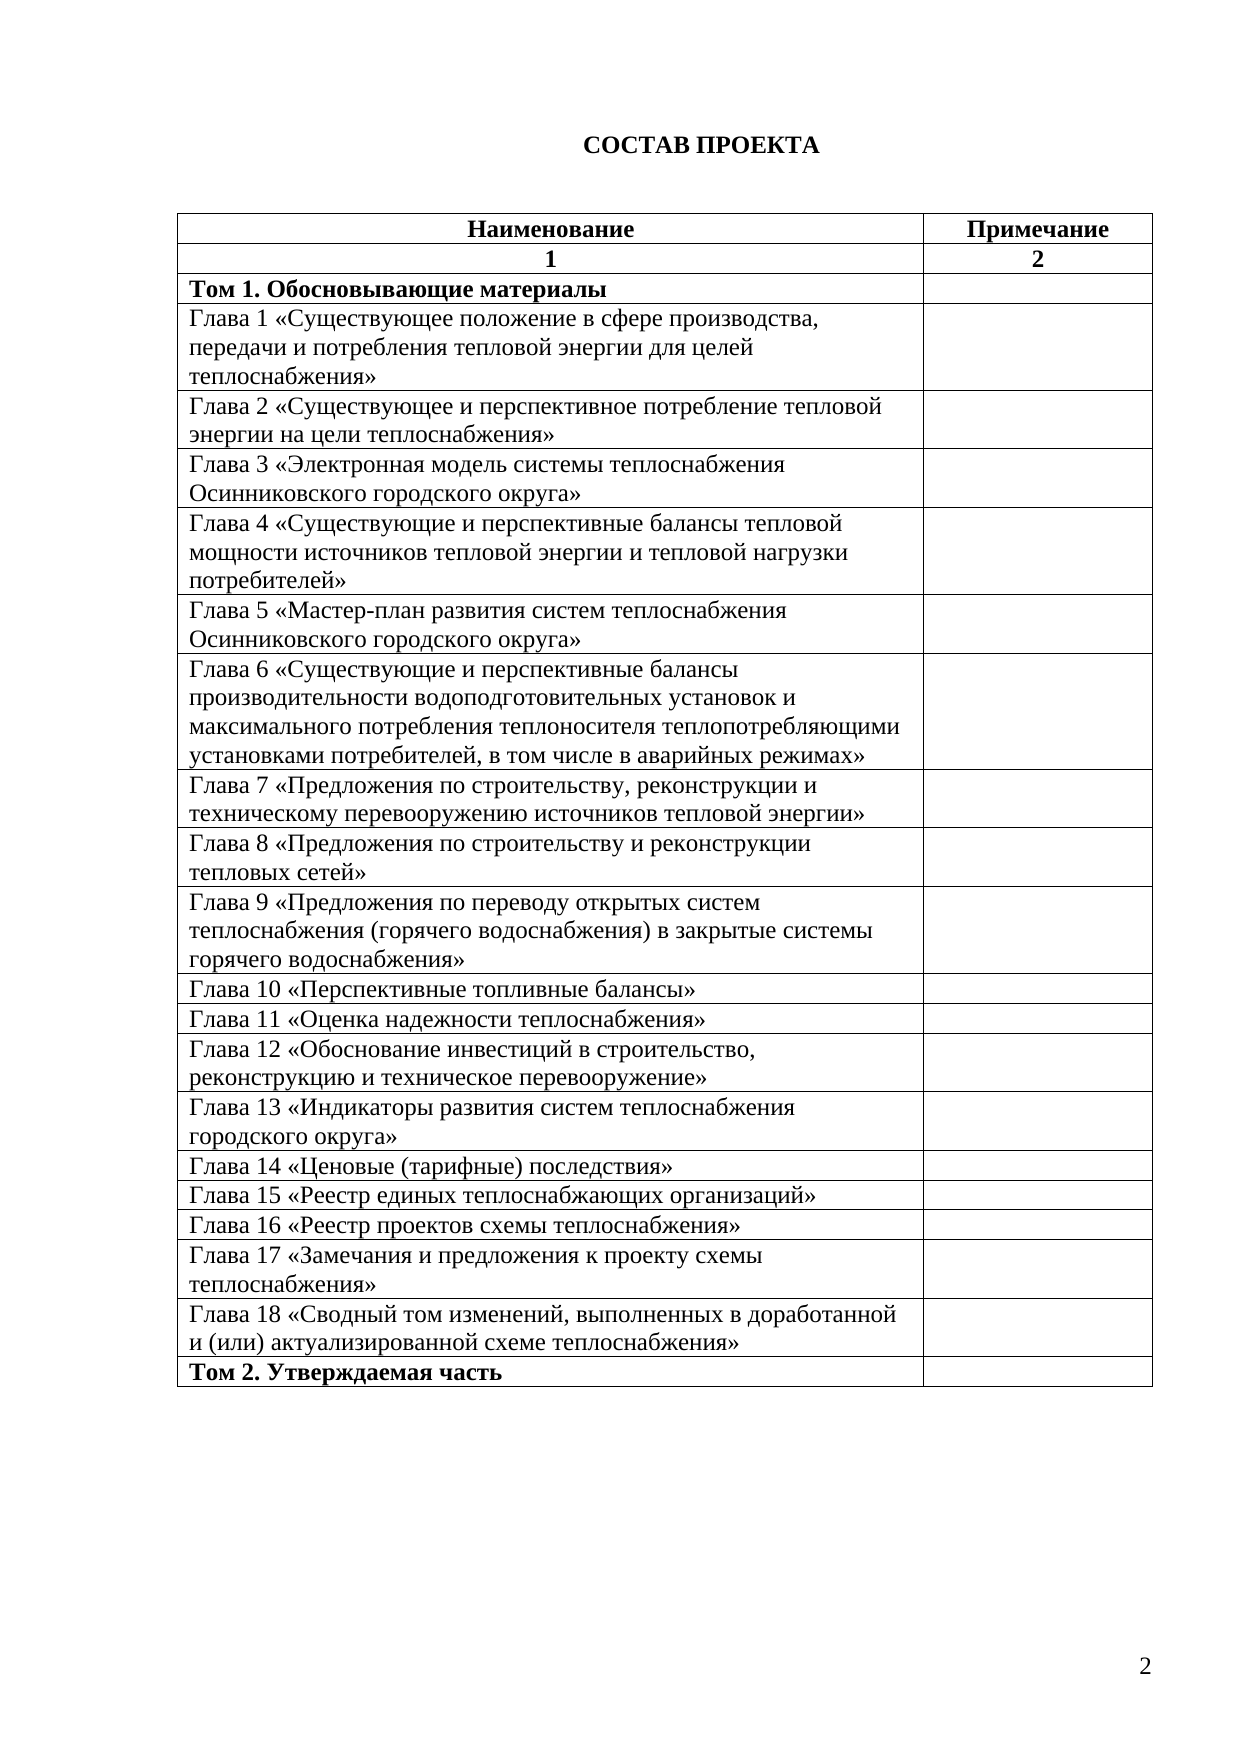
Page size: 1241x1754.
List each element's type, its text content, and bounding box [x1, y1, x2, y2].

table_cell Глава 7 «Предложения по строительству, реконструкции и техническому перевооружению источников тепловой энергии» [178, 770, 923, 827]
table_cell [924, 449, 1152, 507]
table_cell 1 [178, 244, 923, 273]
table_cell 2 [924, 244, 1152, 273]
table_cell [924, 1357, 1152, 1386]
table_cell Том 1. Обосновывающие материалы [178, 274, 923, 302]
table_cell [924, 1181, 1152, 1209]
table_cell Глава 14 «Ценовые (тарифные) последствия» [178, 1151, 923, 1179]
table_cell [924, 1034, 1152, 1091]
table_cell Глава 18 «Сводный том изменений, выполненных в доработанной и (или) актуализированной схеме теплоснабжения» [178, 1299, 923, 1356]
table_cell [924, 1299, 1152, 1356]
table_cell Глава 6 «Существующие и перспективные балансы производительности водоподготовительных установок и максимального потребления теплоносителя теплопотребляющими установками потребителей, в том числе в аварийных режимах» [178, 654, 923, 769]
table_cell Глава 5 «Мастер-план развития систем теплоснабжения Осинниковского городского округа» [178, 595, 923, 653]
table_cell Том 2. Утверждаемая часть [178, 1357, 923, 1386]
table_cell Глава 15 «Реестр единых теплоснабжающих организаций» [178, 1181, 923, 1209]
table_cell Глава 16 «Реестр проектов схемы теплоснабжения» [178, 1210, 923, 1239]
table_cell Глава 2 «Существующее и перспективное потребление тепловой энергии на цели теплоснабжения» [178, 391, 923, 448]
table_cell [924, 391, 1152, 448]
table_cell [924, 595, 1152, 653]
table_cell Глава 13 «Индикаторы развития систем теплоснабжения городского округа» [178, 1092, 923, 1150]
table_cell [924, 974, 1152, 1003]
table_cell [924, 770, 1152, 827]
table_cell [924, 508, 1152, 594]
table_cell [924, 654, 1152, 769]
table_cell Глава 1 «Существующее положение в сфере производства, передачи и потребления тепловой энергии для целей теплоснабжения» [178, 304, 923, 390]
table_header Примечание [924, 214, 1152, 243]
table_cell Глава 8 «Предложения по строительству и реконструкции тепловых сетей» [178, 828, 923, 886]
table_header Наименование [178, 214, 923, 243]
table_cell [924, 274, 1152, 302]
table_cell Глава 3 «Электронная модель системы теплоснабжения Осинниковского городского округа» [178, 449, 923, 507]
table_cell [924, 1004, 1152, 1033]
table_cell [924, 887, 1152, 973]
table_cell [924, 828, 1152, 886]
table_cell [924, 1210, 1152, 1239]
table_cell [924, 304, 1152, 390]
table_cell [924, 1092, 1152, 1150]
table_cell Глава 12 «Обоснование инвестиций в строительство, реконструкцию и техническое перевооружение» [178, 1034, 923, 1091]
table_cell Глава 17 «Замечания и предложения к проекту схемы теплоснабжения» [178, 1240, 923, 1298]
table_cell Глава 10 «Перспективные топливные балансы» [178, 974, 923, 1003]
table_cell [924, 1151, 1152, 1179]
table_cell Глава 9 «Предложения по переводу открытых систем теплоснабжения (горячего водоснабжения) в закрытые системы горячего водоснабжения» [178, 887, 923, 973]
text СОСТАВ ПРОЕКТА [177, 131, 1152, 159]
table_cell Глава 4 «Существующие и перспективные балансы тепловой мощности источников тепловой энергии и тепловой нагрузки потребителей» [178, 508, 923, 594]
table_cell Глава 11 «Оценка надежности теплоснабжения» [178, 1004, 923, 1033]
table_cell [924, 1240, 1152, 1298]
